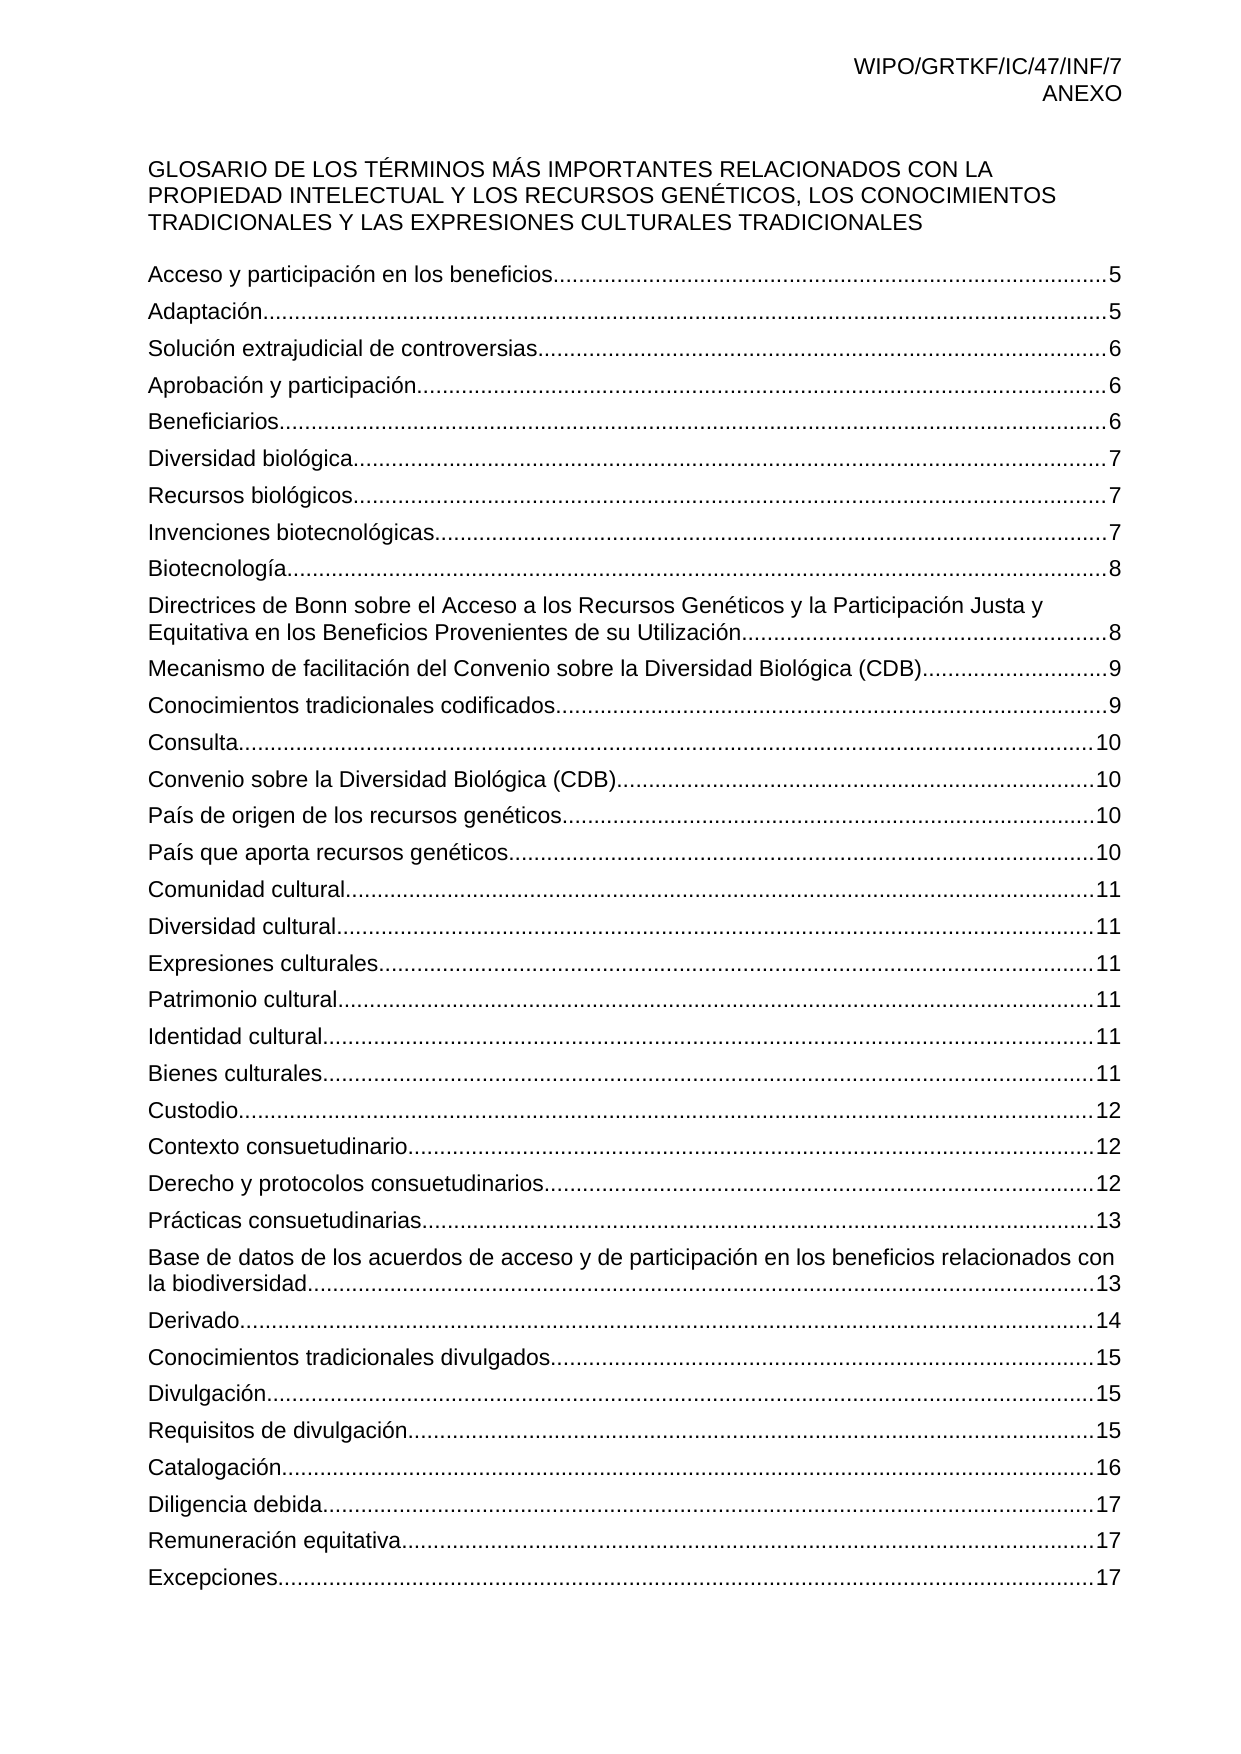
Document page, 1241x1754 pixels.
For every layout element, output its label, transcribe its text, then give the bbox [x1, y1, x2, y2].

text GLOSARIO DE LOS TÉRMINOS MÁS IMPORTANTES RELACIONADOS CON LA PROPIEDAD INTELECTUAL Y LOS RECURSOS GENÉTICOS, LOS CONOCIMIENTOS TRADICIONALES Y LAS EXPRESIONES CULTURALES TRADICIONALES [148, 156, 1122, 235]
